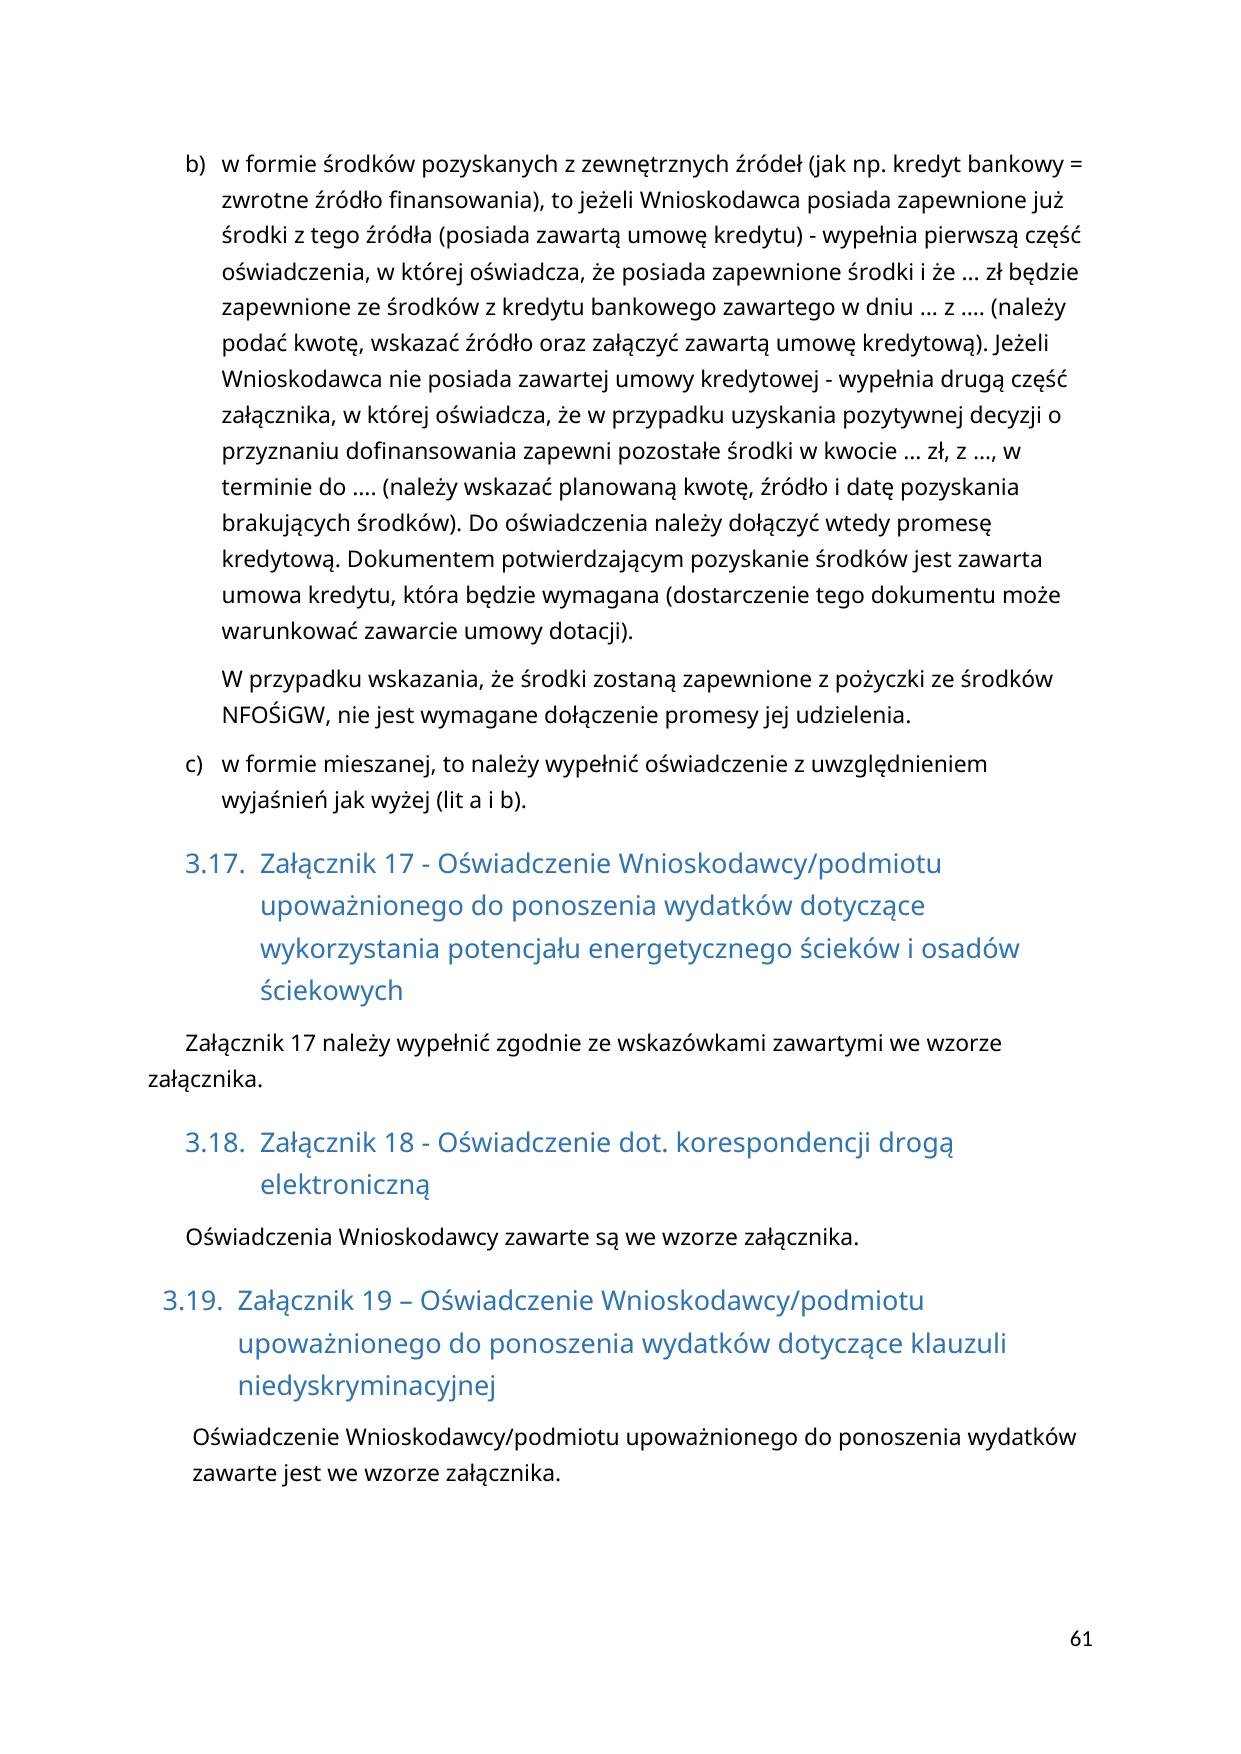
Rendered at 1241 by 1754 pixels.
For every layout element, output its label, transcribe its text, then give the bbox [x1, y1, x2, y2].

text c) w formie mieszanej, to należy wypełnić oświadczenie z uwzględnieniem wyjaśnień jak wyżej (lit a i b). [185, 748, 1093, 815]
text b) w formie środków pozyskanych z zewnętrznych źródeł (jak np. kredyt bankowy = zwrotne źródło finansowania), to jeżeli Wnioskodawca posiada zapewnione już środki z tego źródła (posiada zawartą umowę kredytu) - wypełnia pierwszą część oświadczenia, w której oświadcza, że posiada zapewnione środki i że … zł będzie zapewnione ze środków z kredytu bankowego zawartego w dniu … z …. (należy podać kwotę, wskazać źródło oraz załączyć zawartą umowę kredytową). Jeżeli Wnioskodawca nie posiada zawartej umowy kredytowej - wypełnia drugą część załącznika, w której oświadcza, że w przypadku uzyskania pozytywnej decyzji o przyznaniu dofinansowania zapewni pozostałe środki w kwocie … zł, z …, w terminie do …. (należy wskazać planowaną kwotę, źródło i datę pozyskania brakujących środków). Do oświadczenia należy dołączyć wtedy promesę kredytową. Dokumentem potwierdzającym pozyskanie środków jest zawarta umowa kredytu, która będzie wymagana (dostarczenie tego dokumentu może warunkować zawarcie umowy dotacji). [185, 148, 1093, 646]
text Oświadczenia Wnioskodawcy zawarte są we wzorze załącznika. [148, 1221, 1093, 1252]
text W przypadku wskazania, że środki zostaną zapewnione z pożyczki ze środków NFOŚiGW, nie jest wymagane dołączenie promesy jej udzielenia. [221, 663, 1093, 730]
subtitle Załącznik 19 – Oświadczenie Wnioskodawcy/podmiotu upoważnionego do ponoszenia wydatków dotyczące klauzuli niedyskryminacyjnej [162, 1282, 1093, 1403]
subtitle Załącznik 17 - Oświadczenie Wnioskodawcy/podmiotu upoważnionego do ponoszenia wydatków dotyczące wykorzystania potencjału energetycznego ścieków i osadów ściekowych [185, 844, 1093, 1008]
subtitle Załącznik 18 - Oświadczenie dot. korespondencji drogą elektroniczną [185, 1123, 1093, 1203]
text Załącznik 17 należy wypełnić zgodnie ze wskazówkami zawartymi we wzorze załącznika. [148, 1027, 1093, 1094]
text Oświadczenie Wnioskodawcy/podmiotu upoważnionego do ponoszenia wydatków zawarte jest we wzorze załącznika. [192, 1421, 1093, 1488]
